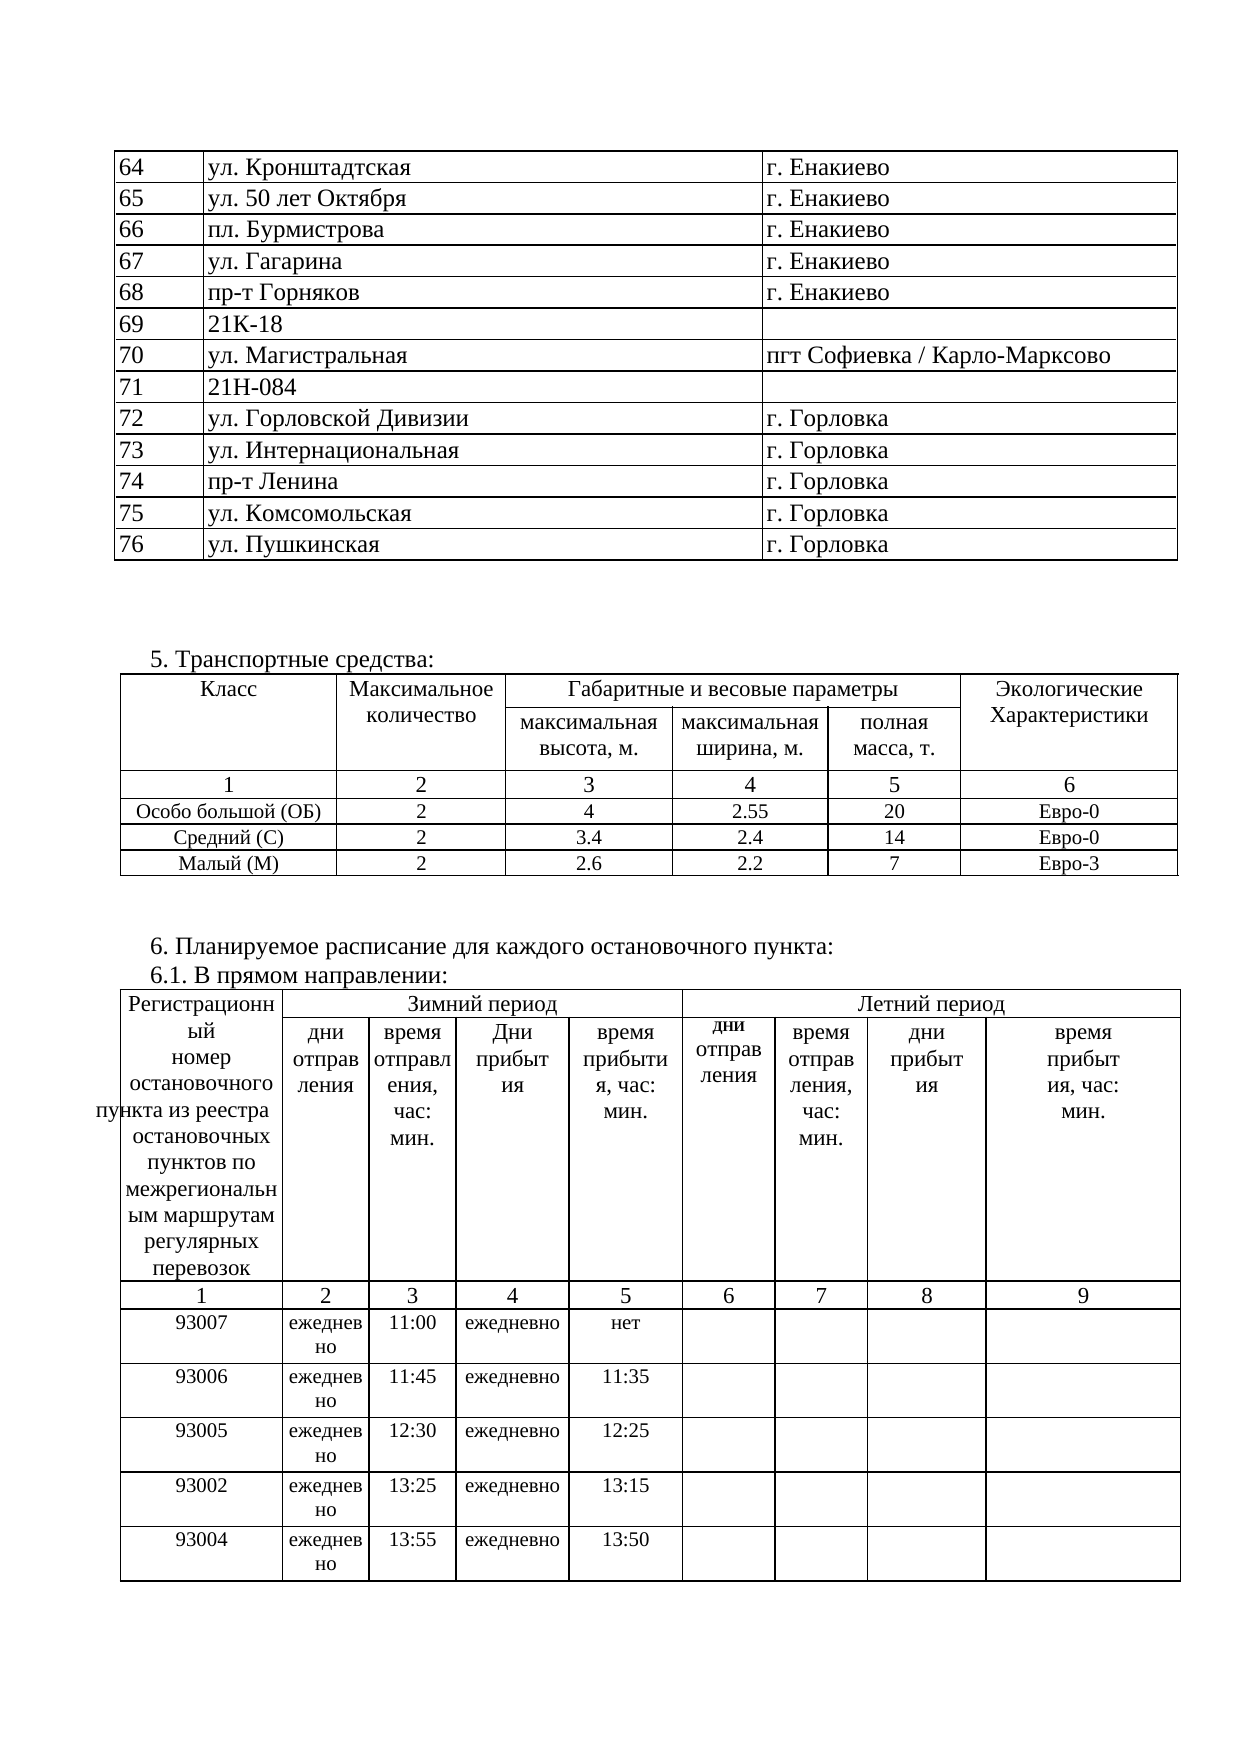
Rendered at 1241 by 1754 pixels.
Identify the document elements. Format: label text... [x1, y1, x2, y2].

table_header Габаритные и весовые параметры [506, 675, 960, 706]
table_header Летний период [683, 990, 1180, 1017]
table_cell 93004 [121, 1527, 282, 1580]
table_cell 65 [115, 183, 203, 213]
table_cell 64 [115, 152, 203, 181]
table_cell 20 [829, 799, 960, 823]
table_cell 93007 [121, 1310, 282, 1362]
table_cell 76 [115, 529, 203, 559]
table_cell 13:15 [570, 1473, 682, 1526]
table_cell [683, 1364, 774, 1417]
table_cell [868, 1418, 985, 1471]
table_cell пл. Бурмистрова [204, 215, 762, 244]
table_cell 93005 [121, 1418, 282, 1471]
table_cell [868, 1310, 985, 1362]
table_cell Дни прибыт ия [457, 1018, 568, 1280]
table_cell ежедневно [283, 1418, 368, 1471]
table_cell [987, 1527, 1180, 1580]
table_cell 68 [115, 277, 203, 307]
table_cell г. Горловка [763, 402, 1177, 433]
table_cell 1 [121, 1282, 282, 1308]
table_cell 7 [776, 1282, 867, 1308]
table_cell [868, 1364, 985, 1417]
table_header Зимний период [283, 990, 682, 1017]
table_cell 13:55 [370, 1527, 455, 1580]
table_cell время прибыти я, час: мин. [570, 1018, 682, 1280]
table_cell 12:25 [570, 1418, 682, 1471]
table_cell [763, 307, 1177, 339]
table_cell Евро-3 [961, 851, 1177, 874]
table_cell ежедневно [283, 1310, 368, 1362]
table_cell 2 [283, 1282, 368, 1308]
table_cell [776, 1473, 867, 1526]
table_cell ул. Гагарина [204, 246, 762, 276]
table_cell 6 [683, 1282, 774, 1308]
table_cell 73 [115, 434, 203, 464]
table_cell 93002 [121, 1473, 282, 1526]
table_cell г. Енакиево [763, 213, 1177, 244]
table_cell 69 [115, 308, 203, 339]
table_cell г. Горловка [763, 496, 1177, 527]
table_cell 2.55 [673, 799, 827, 823]
table_cell 2 [337, 771, 505, 798]
table_cell 2.6 [506, 851, 672, 874]
table_cell [763, 370, 1177, 402]
table_cell 2 [337, 825, 505, 849]
table_cell [776, 1310, 867, 1362]
table_cell пр-т Ленина [204, 466, 762, 496]
table_cell 4 [506, 799, 672, 823]
table_cell пгт Софиевка / Карло-Марксово [763, 339, 1177, 370]
table_cell 13:25 [370, 1473, 455, 1526]
table_cell максимальная высота, м. [506, 708, 672, 770]
table_cell г. Енакиево [763, 152, 1177, 181]
table_cell 6 [961, 771, 1177, 798]
table_cell 3.4 [506, 825, 672, 849]
table_cell 9 [987, 1282, 1180, 1308]
table_cell [683, 1310, 774, 1362]
table_header Класс [121, 675, 336, 770]
table_cell 14 [829, 825, 960, 849]
table_cell 75 [115, 497, 203, 527]
table_cell Евро-0 [961, 799, 1177, 823]
table_cell пр-т Горняков [204, 277, 762, 307]
table_cell дни прибыт ия [868, 1018, 985, 1280]
table_cell время прибыт ия, час: мин. [987, 1018, 1180, 1280]
table_cell 5 [570, 1282, 682, 1308]
table_cell максимальная ширина, м. [673, 708, 827, 770]
table_cell 66 [115, 214, 203, 244]
table_cell 72 [115, 403, 203, 433]
table_cell [987, 1418, 1180, 1471]
table_cell [868, 1527, 985, 1580]
table_cell [868, 1473, 985, 1526]
table_cell [776, 1527, 867, 1580]
table_cell 71 [115, 371, 203, 402]
table_cell нет [570, 1310, 682, 1362]
text 5. Транспортные средства: [150, 644, 1090, 673]
table_cell ежедневно [457, 1473, 568, 1526]
table_cell ежедневно [457, 1418, 568, 1471]
table_header Максимальное количество [337, 675, 505, 770]
table_cell 4 [457, 1282, 568, 1308]
table_cell ул. Пушкинская [204, 529, 762, 559]
table_header Регистрационный номер остановочного пункта из реестра остановочных пунктов по межрегиональным маршрутам регулярных перевозок [121, 990, 282, 1280]
table_cell 2 [337, 851, 505, 874]
table_cell [987, 1310, 1180, 1362]
table_cell ежедневно [283, 1364, 368, 1417]
table_cell 3 [370, 1282, 455, 1308]
table_cell [776, 1364, 867, 1417]
table_cell 2.2 [673, 851, 827, 874]
table_cell 13:50 [570, 1527, 682, 1580]
table_cell 70 [115, 340, 203, 370]
table_cell г. Горловка [763, 433, 1177, 464]
table_cell 93006 [121, 1364, 282, 1417]
table_cell 21К-18 [204, 309, 762, 339]
table_cell г. Горловка [763, 528, 1177, 559]
table_cell 1 [121, 771, 336, 798]
table_cell ул. Магистральная [204, 340, 762, 370]
table_cell г. Горловка [763, 465, 1177, 496]
table_header Экологические Характеристики [961, 675, 1177, 770]
table_cell ул. Горловской Дивизии [204, 403, 762, 433]
table_cell ул. Комсомольская [204, 498, 762, 527]
table_cell [776, 1418, 867, 1471]
table_cell ул. Интернациональная [204, 435, 762, 464]
table_cell 2.4 [673, 825, 827, 849]
table_cell время отправл ения, час: мин. [370, 1018, 455, 1280]
table_cell 67 [115, 245, 203, 276]
table_cell 4 [673, 771, 827, 798]
table_cell 12:30 [370, 1418, 455, 1471]
table_cell 11:35 [570, 1364, 682, 1417]
table_cell г. Енакиево [763, 244, 1177, 276]
table_cell время отправ ления, час: мин. [776, 1018, 867, 1280]
table_cell Средний (С) [121, 825, 336, 849]
table_cell 11:45 [370, 1364, 455, 1417]
table_cell [987, 1473, 1180, 1526]
table_cell [987, 1364, 1180, 1417]
table_cell дни отправ ления [283, 1018, 368, 1280]
table_cell 5 [829, 771, 960, 798]
table_cell 2 [337, 799, 505, 823]
table_cell г. Енакиево [763, 181, 1177, 213]
table_cell ул. 50 лет Октября [204, 183, 762, 213]
table_cell Малый (М) [121, 851, 336, 874]
table_cell 11:00 [370, 1310, 455, 1362]
table_cell 8 [868, 1282, 985, 1308]
text 6.1. В прямом направлении: [150, 960, 1090, 989]
table_cell ежедневно [283, 1527, 368, 1580]
table_cell Особо большой (ОБ) [121, 799, 336, 823]
table_cell ул. Кронштадтская [204, 152, 762, 181]
table_cell [683, 1473, 774, 1526]
table_cell г. Енакиево [763, 276, 1177, 307]
table_cell Евро-0 [961, 825, 1177, 849]
table_cell [683, 1418, 774, 1471]
table_cell 7 [829, 851, 960, 874]
table_cell полная масса, т. [829, 708, 960, 770]
table_cell ежедневно [283, 1473, 368, 1526]
table_cell ДНИ отправ ления [683, 1018, 774, 1280]
table_cell ежедневно [457, 1310, 568, 1362]
text 6. Планируемое расписание для каждого остановочного пункта: [150, 931, 1090, 960]
table_cell 21H-084 [204, 372, 762, 402]
table_cell ежедневно [457, 1527, 568, 1580]
table_cell ежедневно [457, 1364, 568, 1417]
table_cell [683, 1527, 774, 1580]
table_cell 74 [115, 466, 203, 496]
table_cell 3 [506, 771, 672, 798]
